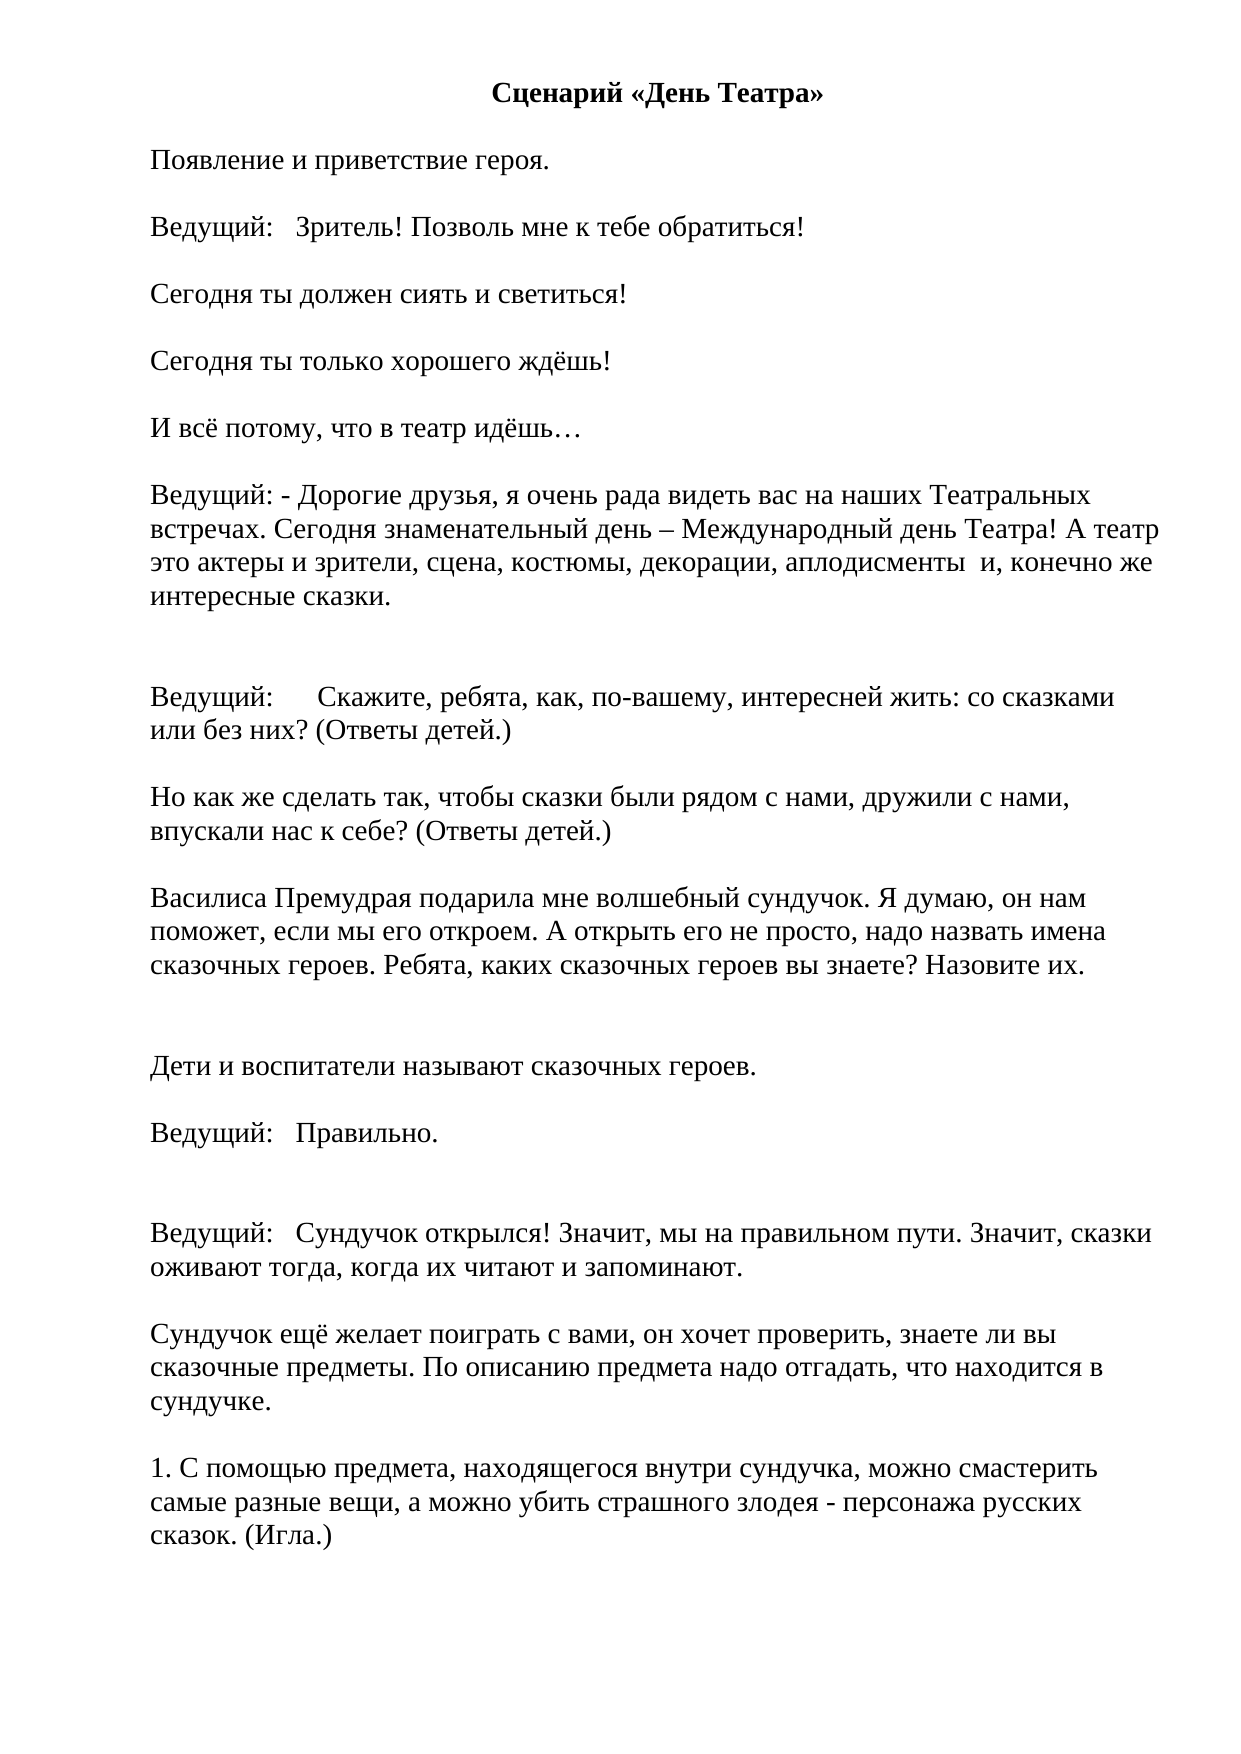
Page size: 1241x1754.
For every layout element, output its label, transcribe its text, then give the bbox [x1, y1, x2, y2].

list Сегодня ты только хорошего ждёшь! [150, 343, 1165, 377]
list И всё потому, что в театр идёшь… [150, 410, 1165, 444]
list Появление и приветствие героя. [150, 142, 1165, 176]
list Ведущий: - Дорогие друзья, я очень рада видеть вас на наших Театральных встречах. Сегодня знаменательный день – Международный день Театра! А театр это актеры и зрители, сцена, костюмы, декорации, аплодисменты и, конечно же интересные сказки. [150, 477, 1165, 612]
list Сценарий «День Театра» [150, 75, 1165, 108]
list Ведущий: Правильно. [150, 1115, 1165, 1148]
list Василиса Премудрая подарила мне волшебный сундучок. Я думаю, он нам поможет, если мы его откроем. А открыть его не просто, надо назвать имена сказочных героев. Ребята, каких сказочных героев вы знаете? Назовите их. [150, 880, 1165, 981]
list Ведущий: Скажите, ребята, как, по-вашему, интересней жить: со сказками или без них? (Ответы детей.) [150, 679, 1165, 746]
list Ведущий: Сундучок открылся! Значит, мы на правильном пути. Значит, сказки оживают тогда, когда их читают и запоминают. [150, 1215, 1165, 1282]
list Но как же сделать так, чтобы сказки были рядом с нами, дружили с нами, впускали нас к себе? (Ответы детей.) [150, 779, 1165, 846]
list 1. С помощью предмета, находящегося внутри сундучка, можно смастерить самые разные вещи, а можно убить страшного злодея - персонажа русских сказок. (Игла.) [150, 1450, 1165, 1551]
list Сундучок ещё желает поиграть с вами, он хочет проверить, знаете ли вы сказочные предметы. По описанию предмета надо отгадать, что находится в сундучке. [150, 1316, 1165, 1417]
list Сегодня ты должен сиять и светиться! [150, 276, 1165, 310]
list Дети и воспитатели называют сказочных героев. [150, 1048, 1165, 1081]
list Ведущий: Зритель! Позволь мне к тебе обратиться! [150, 209, 1165, 243]
